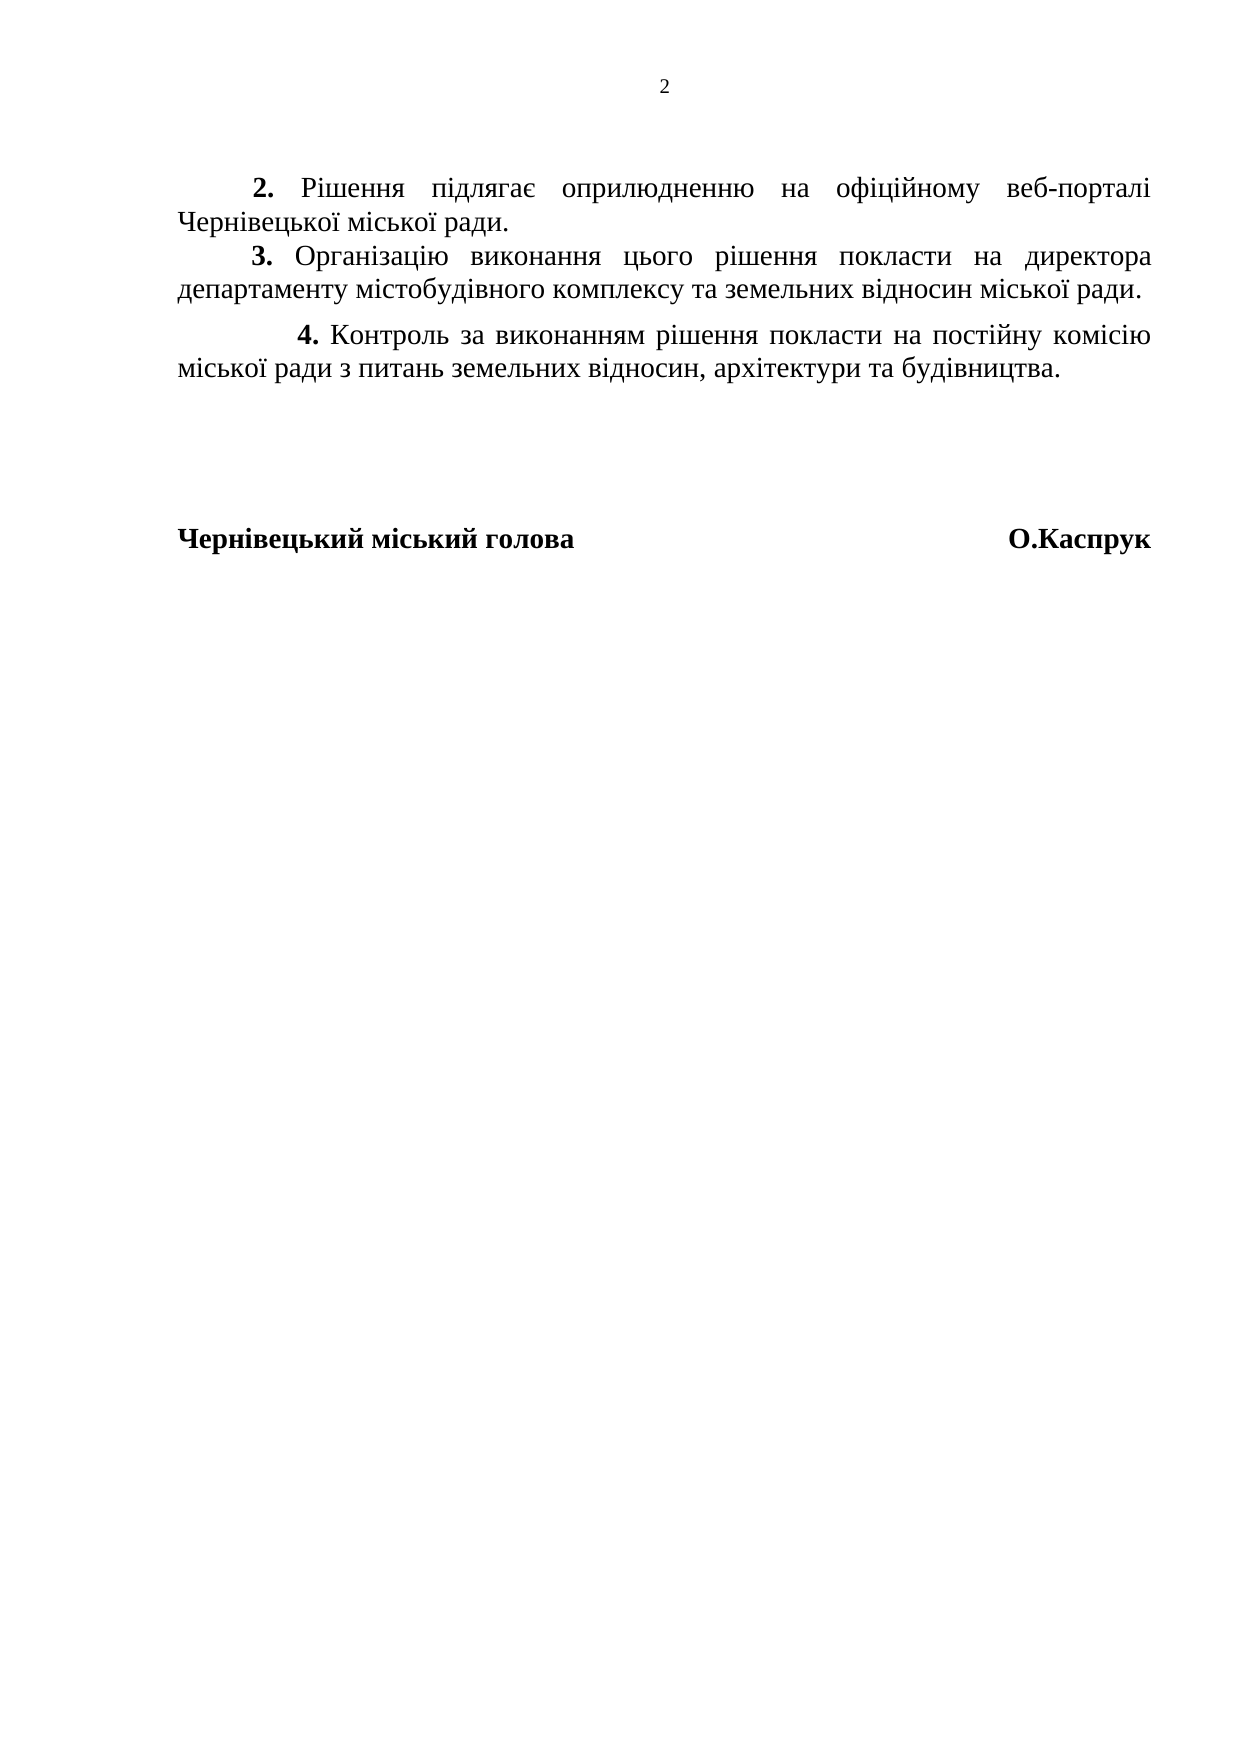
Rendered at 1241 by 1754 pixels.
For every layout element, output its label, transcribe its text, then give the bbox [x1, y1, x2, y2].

text 2. Рішення підлягає оприлюдненню на офіційному веб-порталі Чернівецької міської ради. [177, 171, 1152, 238]
text 4. Контроль за виконанням рішення покласти на постійну комісію міської ради з питань земельних відносин, архітектури та будівництва. [177, 317, 1152, 384]
subtitle Чернівецький міський голова О.Каспрук [177, 521, 1152, 555]
text 3. Організацію виконання цього рішення покласти на директора департаменту містобудівного комплексу та земельних відносин міської ради. [177, 238, 1152, 305]
